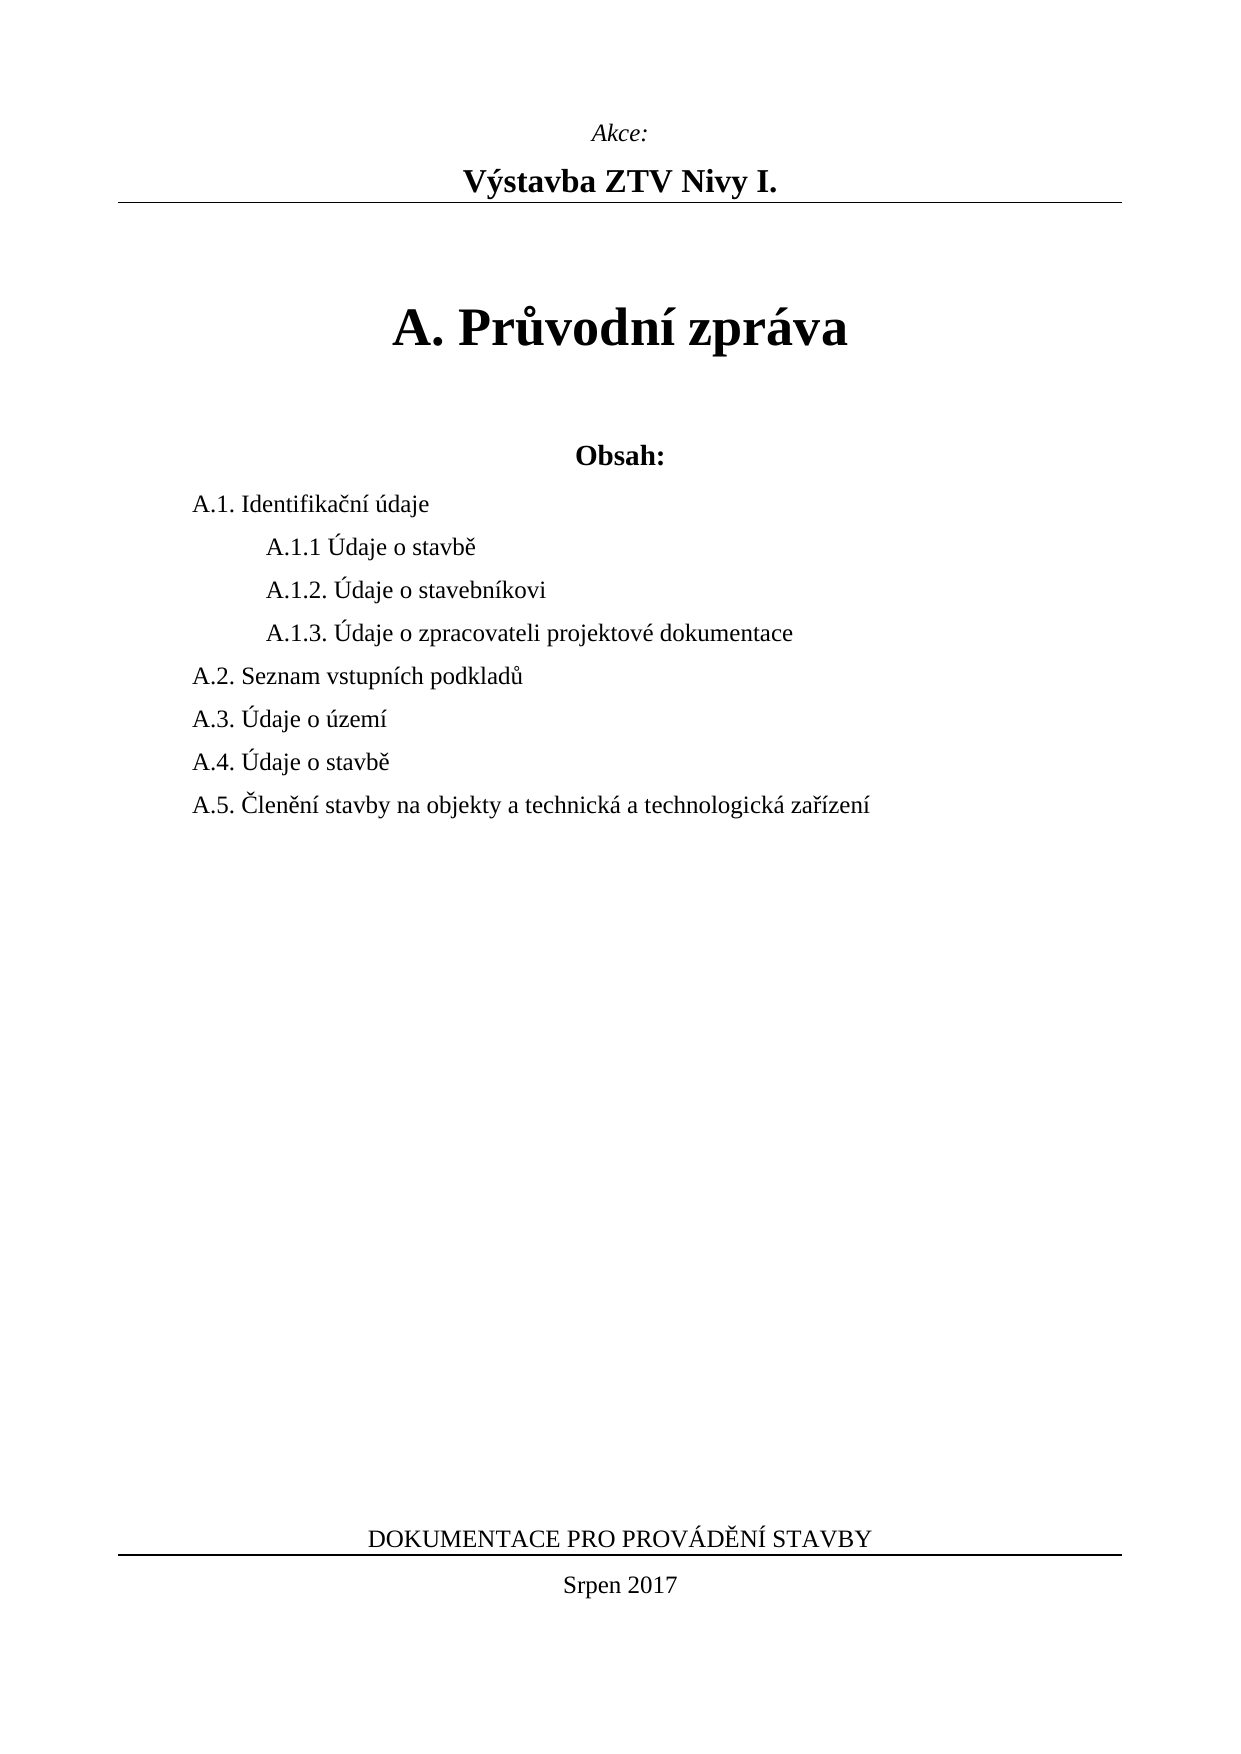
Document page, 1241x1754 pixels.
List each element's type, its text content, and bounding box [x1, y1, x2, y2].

text A.1.2. Údaje o stavebníkovi [118, 575, 1122, 604]
text A.4. Údaje o stavbě [118, 747, 1122, 776]
text A.2. Seznam vstupních podkladů [118, 661, 1122, 690]
text Akce: [118, 118, 1122, 147]
text DOKUMENTACE PRO PROVÁDĚNÍ STAVBY [118, 1524, 1122, 1554]
text Srpen 2017 [118, 1570, 1122, 1599]
text Výstavba ZTV Nivy I. [118, 161, 1122, 202]
text A.5. Členění stavby na objekty a technická a technologická zařízení [118, 791, 1122, 819]
text A.1. Identifikační údaje [118, 489, 1122, 517]
text A.1.1 Údaje o stavbě [118, 532, 1122, 561]
text Obsah: [118, 438, 1122, 472]
text A. Průvodní zpráva [118, 295, 1122, 357]
text A.1.3. Údaje o zpracovateli projektové dokumentace [118, 618, 1122, 647]
text A.3. Údaje o území [118, 704, 1122, 733]
